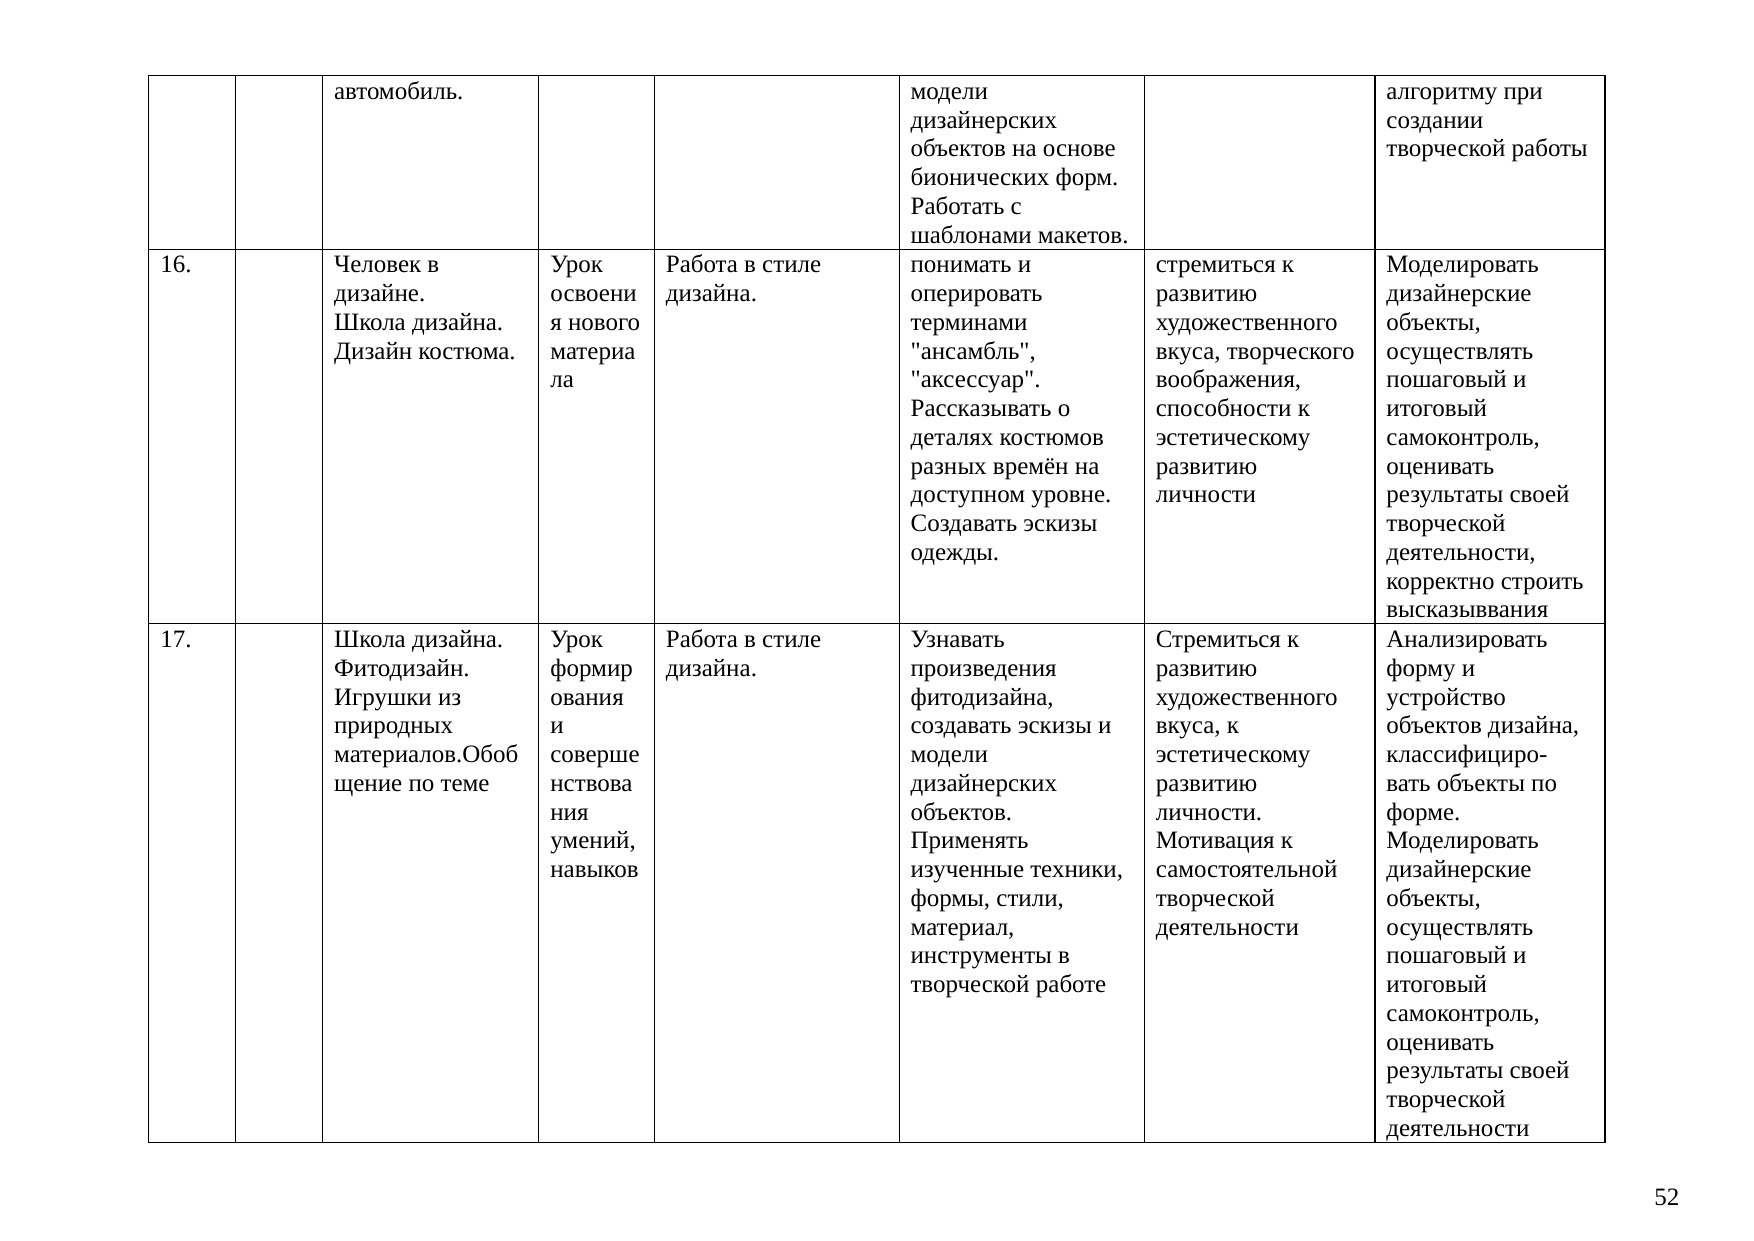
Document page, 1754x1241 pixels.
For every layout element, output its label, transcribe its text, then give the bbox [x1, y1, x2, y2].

table_cell стремиться к развитию художественного вкуса, творческого воображения, способности к эстетическому развитию личности [1145, 250, 1374, 623]
table_cell Школа дизайна. Фитодизайн. Игрушки из природных материалов.Обобщение по теме [323, 624, 538, 1142]
table_cell Урок формирования и совершенствования умений, навыков [539, 624, 654, 1142]
table_cell Стремиться к развитию художественного вкуса, к эстетическому развитию личности. Мотивация к самостоятельной творческой деятельности [1145, 624, 1374, 1142]
table_cell Работа в стиле дизайна. [655, 250, 899, 623]
table_cell [149, 624, 235, 1142]
table_cell Узнавать произведения фитодизайна, создавать эскизы и модели дизайнерских объектов. Применять изученные техники, формы, стили, материал, инструменты в творческой работе [900, 624, 1144, 1142]
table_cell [1376, 76, 1604, 248]
table_cell Анализировать форму и устройство объектов дизайна, классифициро- вать объекты по форме. Моделировать дизайнерские объекты, осуществлять пошаговый и итоговый самоконтроль, оценивать результаты своей творческой деятельности [1376, 624, 1604, 1142]
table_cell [539, 76, 654, 248]
table_cell Урок освоения нового материала [539, 250, 654, 623]
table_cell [900, 76, 1144, 248]
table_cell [1145, 76, 1374, 248]
table_cell [236, 250, 322, 623]
table_cell понимать и оперировать терминами "ансамбль", "аксессуар". Рассказывать о деталях костюмов разных времён на доступном уровне. Создавать эскизы одежды. [900, 250, 1144, 623]
table_cell Моделировать дизайнерские объекты, осуществлять пошаговый и итоговый самоконтроль, оценивать результаты своей творческой деятельности, корректно строить высказыввания [1376, 250, 1604, 623]
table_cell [655, 76, 899, 248]
table_cell [236, 76, 322, 248]
table_cell [149, 76, 235, 248]
table_cell [149, 250, 235, 623]
table_cell [236, 624, 322, 1142]
table_cell Работа в стиле дизайна. [655, 624, 899, 1142]
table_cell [323, 76, 538, 248]
table_cell Человек в дизайне. Школа дизайна. Дизайн костюма. [323, 250, 538, 623]
